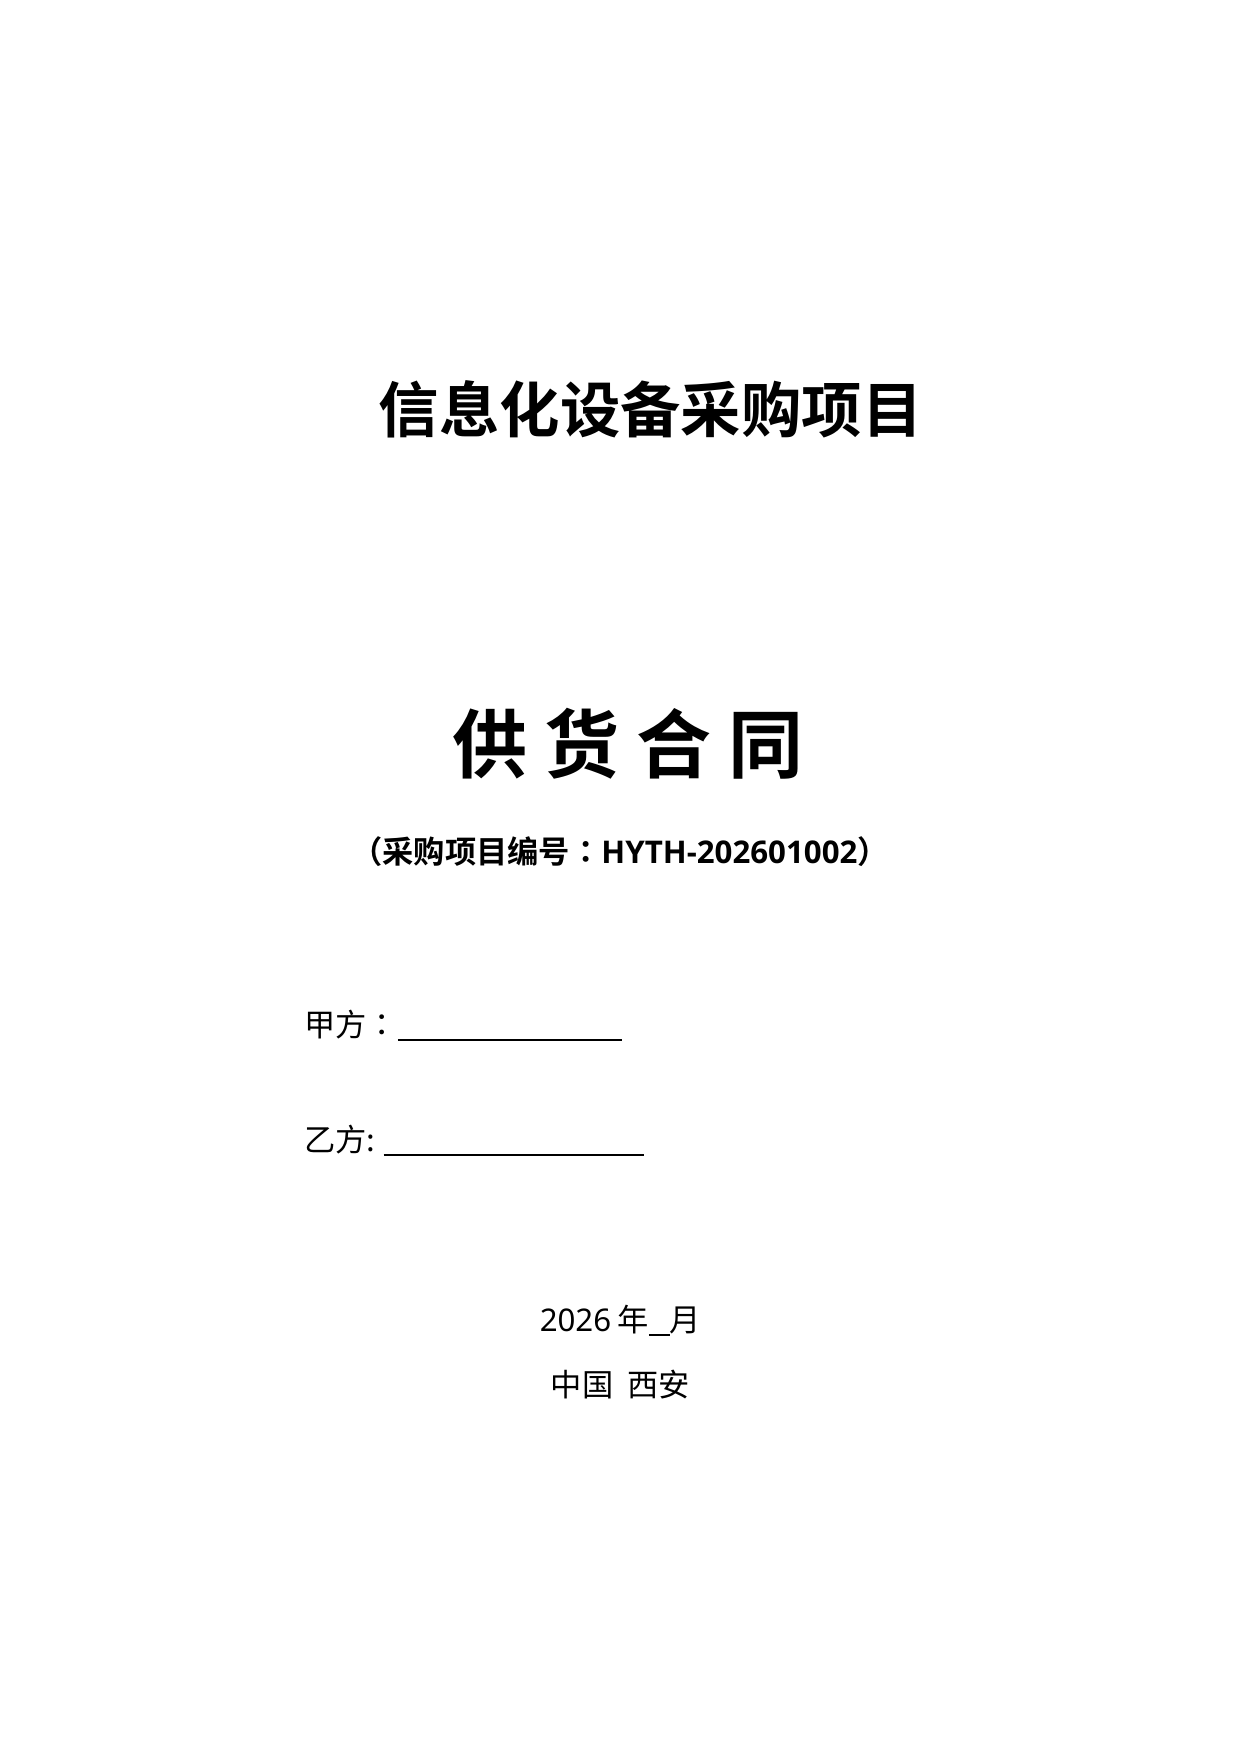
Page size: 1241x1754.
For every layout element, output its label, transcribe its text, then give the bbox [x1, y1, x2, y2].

text 2026年 月 [187, 1285, 1053, 1350]
text 乙方: [208, 1105, 1053, 1170]
text 甲方： [208, 990, 1053, 1055]
text 供 货 合 同 [346, 674, 1053, 804]
text 中国 西安 [187, 1350, 1053, 1415]
text （采购项目编号：HYTH-202601002） [187, 817, 1053, 882]
text 信息化设备采购项目 [187, 357, 1053, 454]
